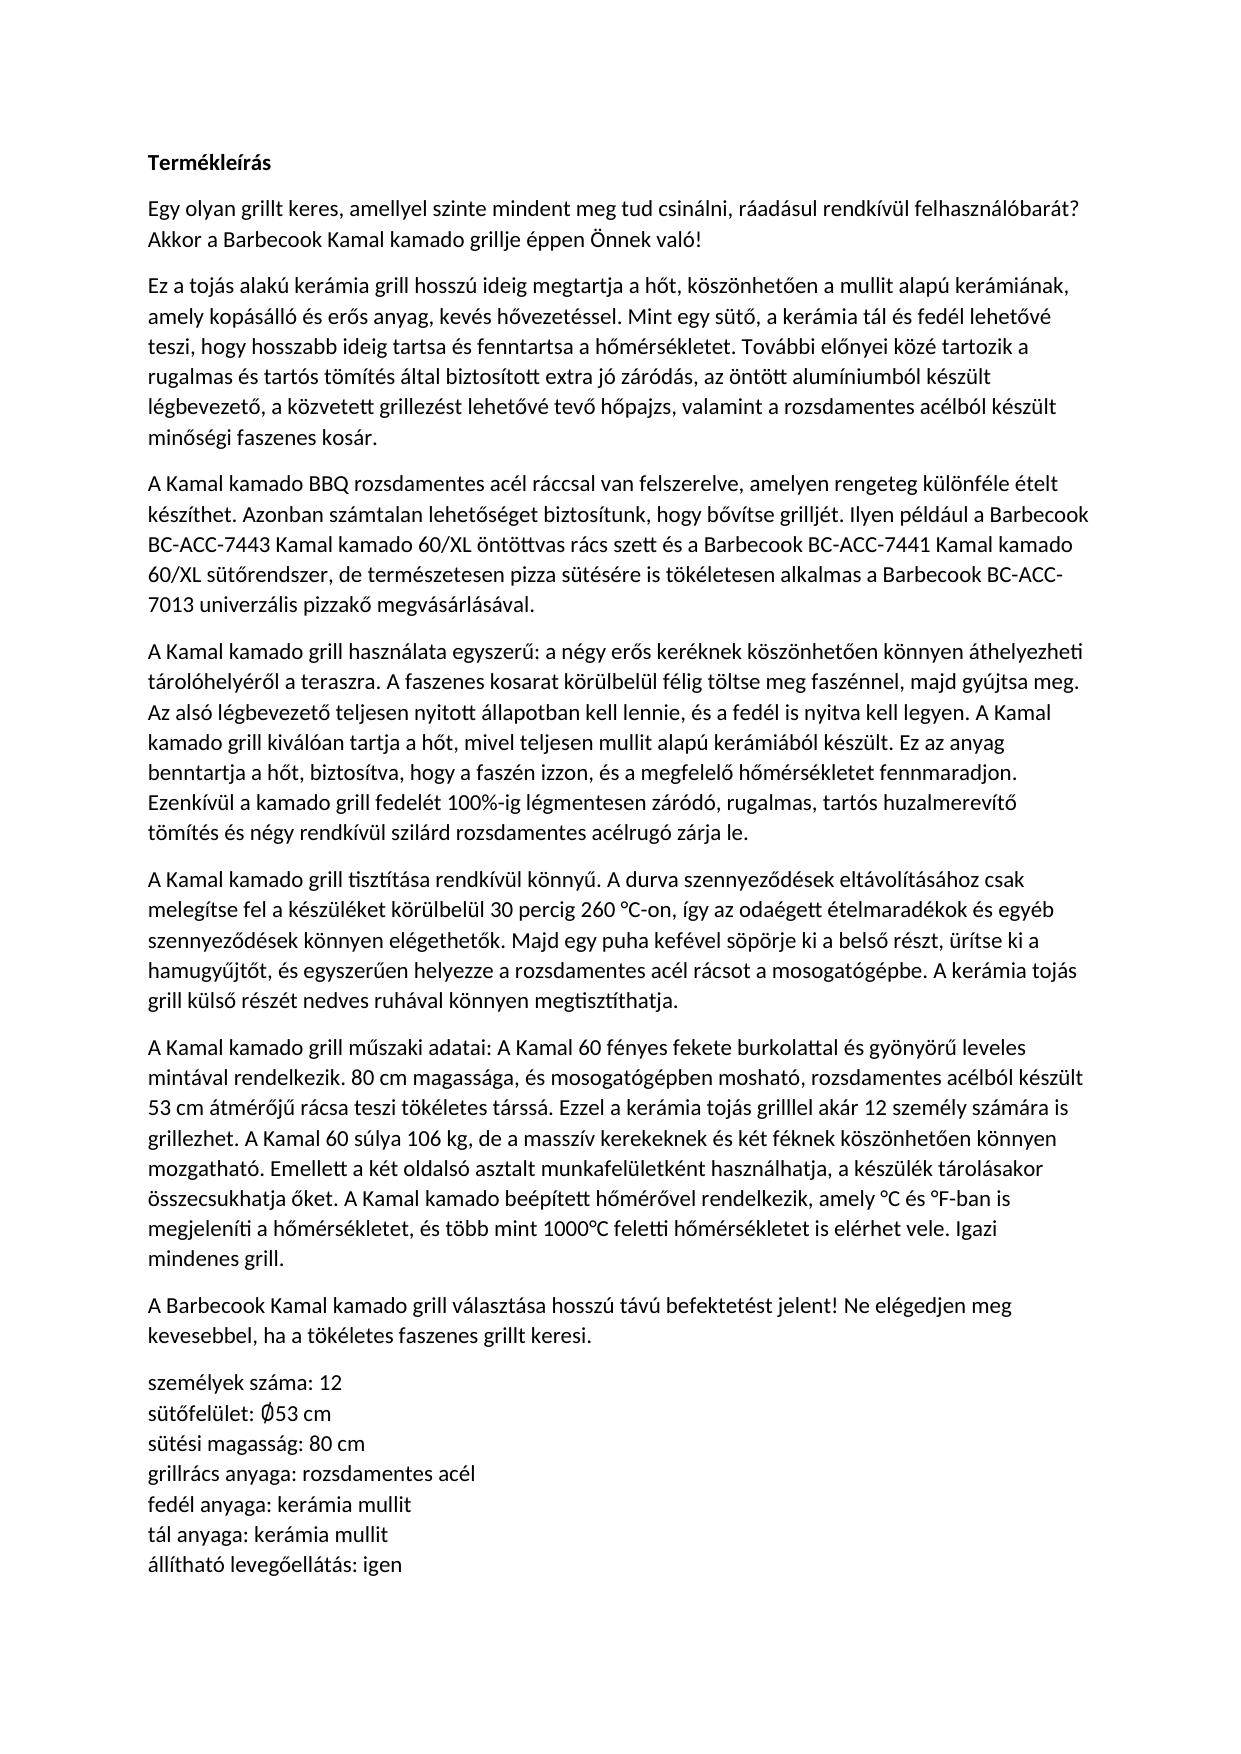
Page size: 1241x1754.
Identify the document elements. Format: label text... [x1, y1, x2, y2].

text A Kamal kamado BBQ rozsdamentes acél ráccsal van felszerelve, amelyen rengeteg különféle ételt készíthet. Azonban számtalan lehetőséget biztosítunk, hogy bővítse grilljét. Ilyen például a Barbecook BC-ACC-7443 Kamal kamado 60/XL öntöttvas rács szett és a Barbecook BC-ACC-7441 Kamal kamado 60/XL sütőrendszer, de természetesen pizza sütésére is tökéletesen alkalmas a Barbecook BC-ACC-7013 univerzális pizzakő megvásárlásával. [148, 469, 1093, 618]
text A Kamal kamado grill tisztítása rendkívül könnyű. A durva szennyeződések eltávolításához csak melegítse fel a készüléket körülbelül 30 percig 260 °C-on, így az odaégett ételmaradékok és egyéb szennyeződések könnyen elégethetők. Majd egy puha kefével söpörje ki a belső részt, ürítse ki a hamugyűjtőt, és egyszerűen helyezze a rozsdamentes acél rácsot a mosogatógépbe. A kerámia tojás grill külső részét nedves ruhával könnyen megtisztíthatja. [148, 865, 1093, 1014]
text A Barbecook Kamal kamado grill választása hosszú távú befektetést jelent! Ne elégedjen meg kevesebbel, ha a tökéletes faszenes grillt keresi. [148, 1291, 1093, 1349]
text A Kamal kamado grill műszaki adatai: A Kamal 60 fényes fekete burkolattal és gyönyörű leveles mintával rendelkezik. 80 cm magassága, és mosogatógépben mosható, rozsdamentes acélból készült 53 cm átmérőjű rácsa teszi tökéletes társsá. Ezzel a kerámia tojás grilllel akár 12 személy számára is grillezhet. A Kamal 60 súlya 106 kg, de a masszív kerekeknek és két féknek köszönhetően könnyen mozgatható. Emellett a két oldalsó asztalt munkafelületként használhatja, a készülék tárolásakor összecsukhatja őket. A Kamal kamado beépített hőmérővel rendelkezik, amely °C és °F-ban is megjeleníti a hőmérsékletet, és több mint 1000°C feletti hőmérsékletet is elérhet vele. Igazi mindenes grill. [148, 1033, 1093, 1272]
text Ez a tojás alakú kerámia grill hosszú ideig megtartja a hőt, köszönhetően a mullit alapú kerámiának, amely kopásálló és erős anyag, kevés hővezetéssel. Mint egy sütő, a kerámia tál és fedél lehetővé teszi, hogy hosszabb ideig tartsa és fenntartsa a hőmérsékletet. További előnyei közé tartozik a rugalmas és tartós tömítés által biztosított extra jó záródás, az öntött alumíniumból készült légbevezető, a közvetett grillezést lehetővé tevő hőpajzs, valamint a rozsdamentes acélból készült minőségi faszenes kosár. [148, 272, 1093, 451]
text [148, 1368, 1093, 1578]
text Egy olyan grillt keres, amellyel szinte mindent meg tud csinálni, ráadásul rendkívül felhasználóbarát? Akkor a Barbecook Kamal kamado grillje éppen Önnek való! [148, 194, 1093, 253]
text Termékleírás [148, 148, 1093, 176]
text A Kamal kamado grill használata egyszerű: a négy erős keréknek köszönhetően könnyen áthelyezheti tárolóhelyéről a teraszra. A faszenes kosarat körülbelül félig töltse meg faszénnel, majd gyújtsa meg. Az alsó légbevezető teljesen nyitott állapotban kell lennie, és a fedél is nyitva kell legyen. A Kamal kamado grill kiválóan tartja a hőt, mivel teljesen mullit alapú kerámiából készült. Ez az anyag benntartja a hőt, biztosítva, hogy a faszén izzon, és a megfelelő hőmérsékletet fennmaradjon. Ezenkívül a kamado grill fedelét 100%-ig légmentesen záródó, rugalmas, tartós huzalmerevítő tömítés és négy rendkívül szilárd rozsdamentes acélrugó zárja le. [148, 637, 1093, 846]
